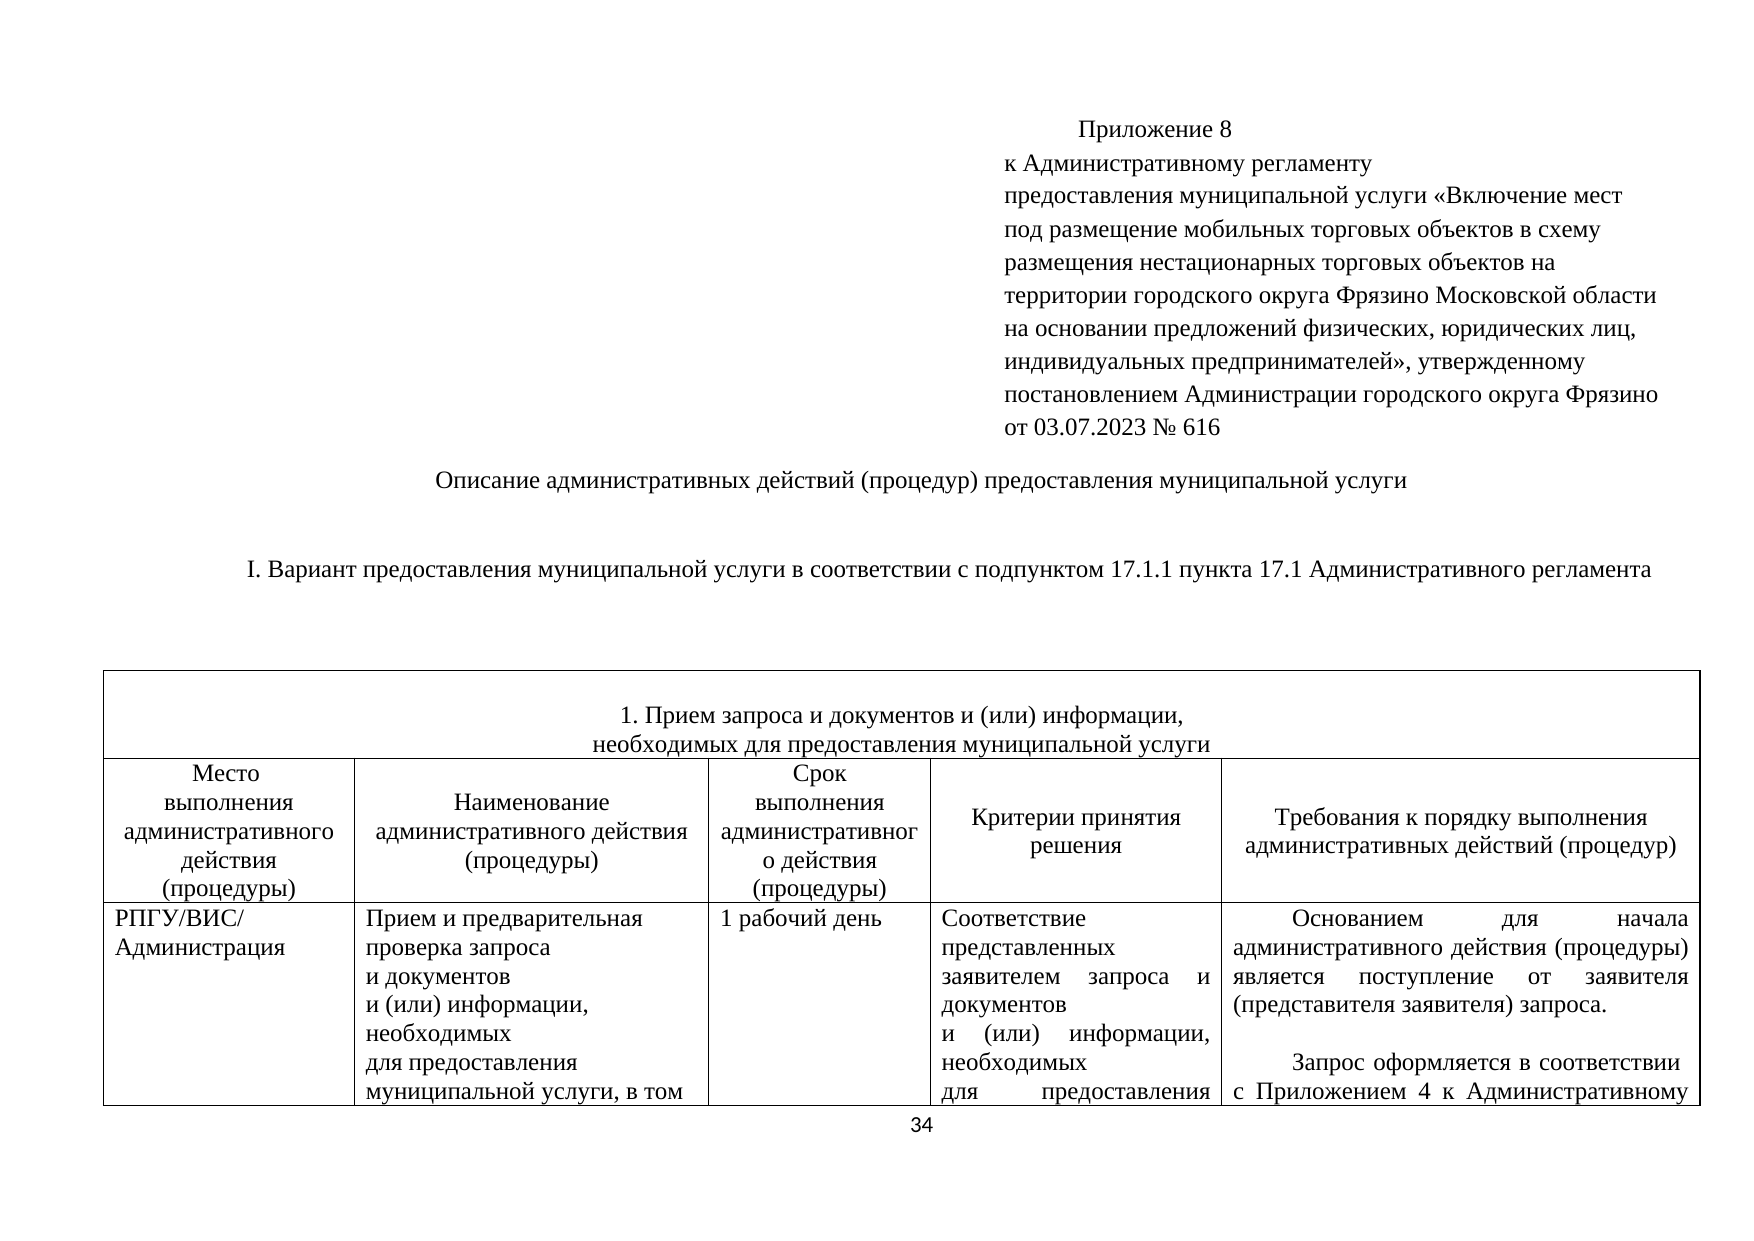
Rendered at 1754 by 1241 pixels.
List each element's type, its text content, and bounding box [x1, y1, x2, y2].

table_cell 1 рабочий день [709, 903, 930, 1104]
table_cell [931, 903, 1221, 1104]
table_cell Наименование административного действия (процедуры) [355, 759, 708, 902]
text I. Вариант предоставления муниципальной услуги в соответствии с подпунктом 17.1.1 пункта 17.1 Административного регламента [177, 554, 1665, 583]
table_cell Место выполнения административного действия (процедуры) [104, 759, 354, 902]
table_cell Требования к порядку выполнения административных действий (процедур) [1222, 759, 1699, 902]
text предоставления муниципальной услуги «Включение мест под размещение мобильных торговых объектов в схему размещения нестационарных торговых объектов на территории городского округа Фрязино Московской области на основании предложений физических, юридических лиц, индивидуальных предпринимателей», утвержденному постановлением Администрации городского округа Фрязино [1004, 181, 1665, 407]
subtitle к Административному регламенту [1004, 148, 1665, 176]
table_header 1. Прием запроса и документов и (или) информации, необходимых для предоставления муниципальной услуги [104, 671, 1699, 757]
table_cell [355, 903, 708, 1104]
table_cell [104, 903, 354, 1104]
subtitle Описание административных действий (процедур) предоставления муниципальной услуги [177, 466, 1665, 494]
text от 03.07.2023 № 616 [1004, 412, 1665, 441]
table_cell Критерии принятия решения [931, 759, 1221, 902]
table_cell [1222, 903, 1699, 1104]
table_cell Срок выполнения административного действия (процедуры) [709, 759, 930, 902]
subtitle Приложение 8 [1004, 114, 1665, 143]
